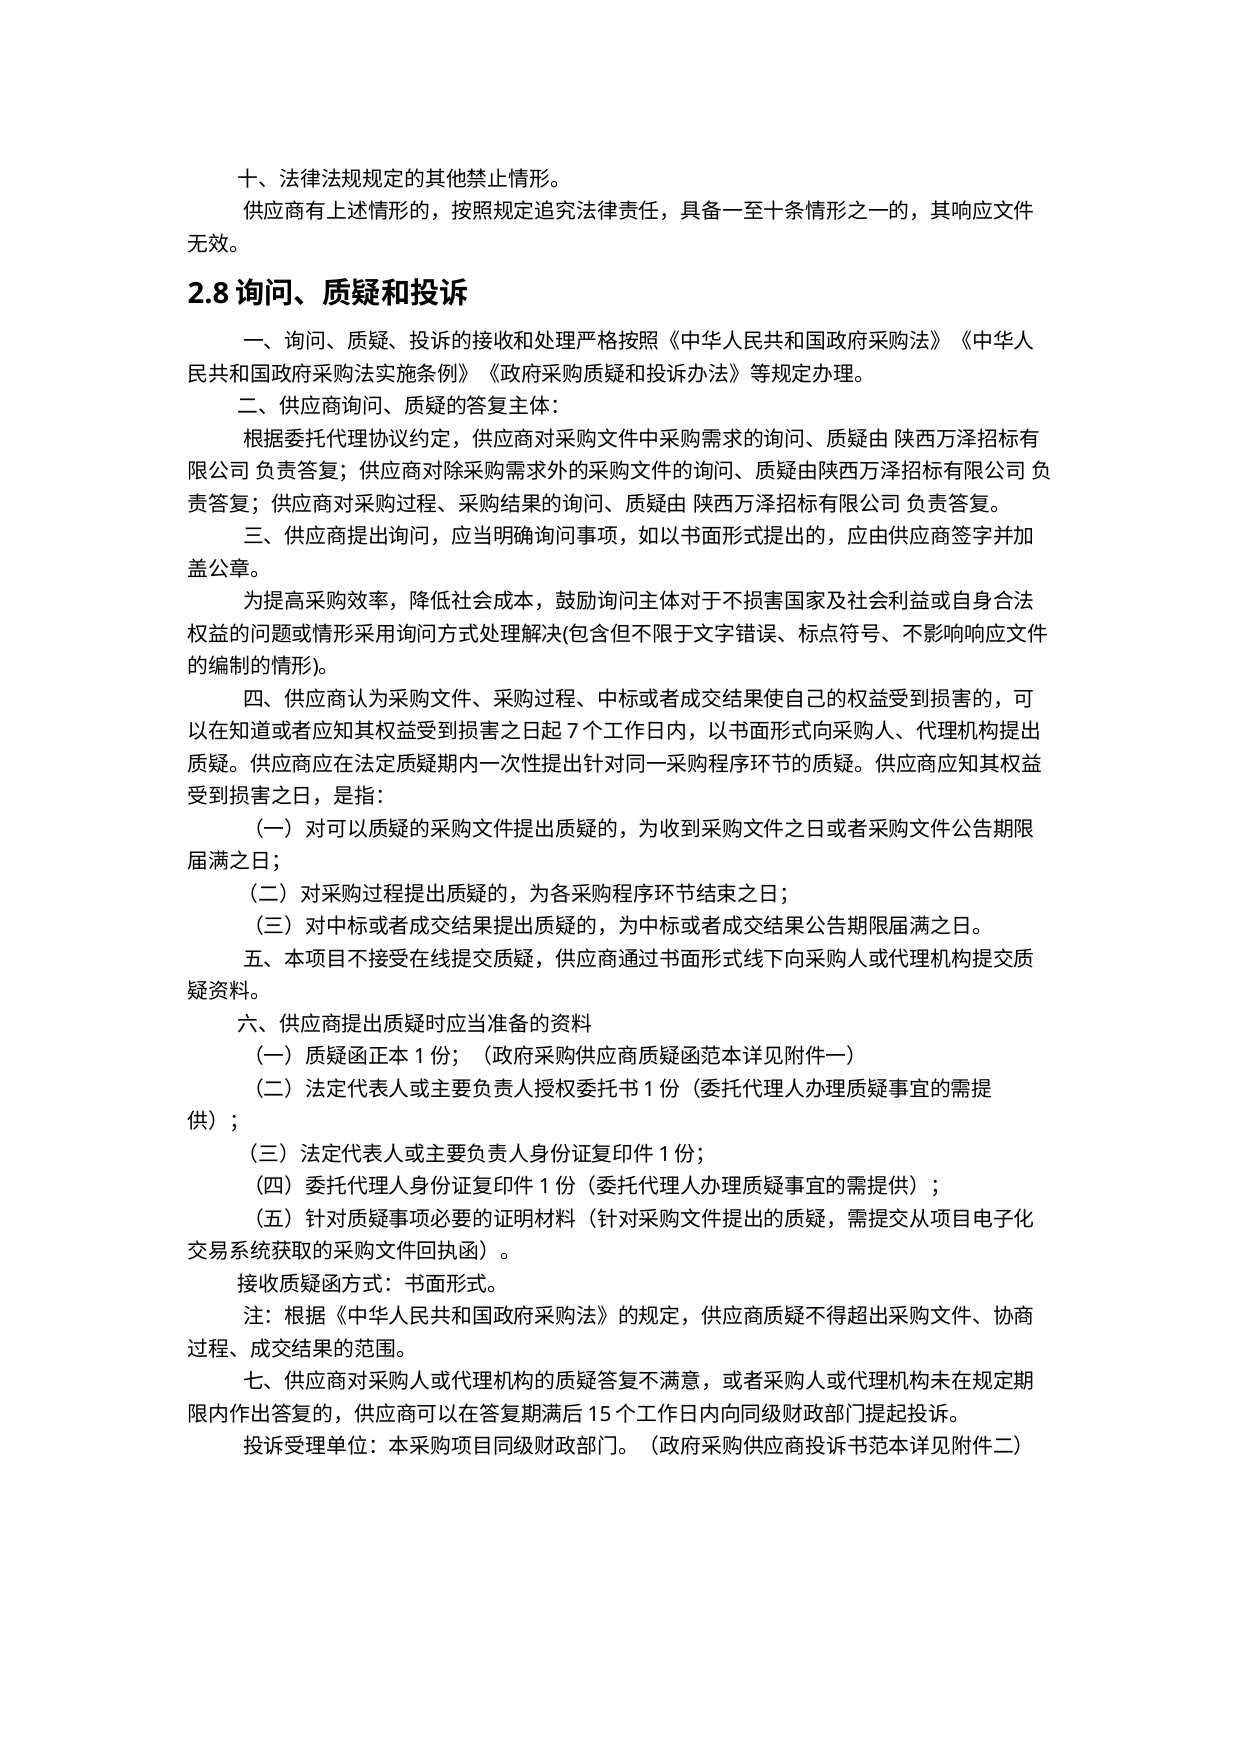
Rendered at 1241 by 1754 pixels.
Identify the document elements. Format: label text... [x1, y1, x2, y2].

text 注：根据《中华人民共和国政府采购法》的规定，供应商质疑不得超出采购文件、协商过程、成交结果的范围。 [187, 1299, 1053, 1364]
text （二）对采购过程提出质疑的，为各采购程序环节结束之日； [187, 877, 1053, 909]
text 五、本项目不接受在线提交质疑，供应商通过书面形式线下向采购人或代理机构提交质疑资料。 [187, 942, 1053, 1007]
text （三）法定代表人或主要负责人身份证复印件1份； [187, 1137, 1053, 1169]
text 2.8询问、质疑和投诉 [187, 259, 1053, 324]
text 七、供应商对采购人或代理机构的质疑答复不满意，或者采购人或代理机构未在规定期限内作出答复的，供应商可以在答复期满后15个工作日内向同级财政部门提起投诉。 [187, 1364, 1053, 1429]
text 为提高采购效率，降低社会成本，鼓励询问主体对于不损害国家及社会利益或自身合法权益的问题或情形采用询问方式处理解决(包含但不限于文字错误、标点符号、不影响响应文件的编制的情形)。 [187, 584, 1053, 682]
text 六、供应商提出质疑时应当准备的资料 [187, 1007, 1053, 1039]
text （三）对中标或者成交结果提出质疑的，为中标或者成交结果公告期限届满之日。 [187, 909, 1053, 942]
text 根据委托代理协议约定，供应商对采购文件中采购需求的询问、质疑由 陕西万泽招标有限公司 负责答复；供应商对除采购需求外的采购文件的询问、质疑由陕西万泽招标有限公司 负责答复；供应商对采购过程、采购结果的询问、质疑由 陕西万泽招标有限公司 负责答复。 [187, 422, 1053, 519]
text 供应商有上述情形的，按照规定追究法律责任，具备一至十条情形之一的，其响应文件无效。 [187, 194, 1053, 259]
text 接收质疑函方式：书面形式。 [187, 1267, 1053, 1299]
text 二、供应商询问、质疑的答复主体： [187, 389, 1053, 422]
text 投诉受理单位：本采购项目同级财政部门。（政府采购供应商投诉书范本详见附件二） [187, 1429, 1053, 1462]
text （五）针对质疑事项必要的证明材料（针对采购文件提出的质疑，需提交从项目电子化交易系统获取的采购文件回执函）。 [187, 1202, 1053, 1267]
text 三、供应商提出询问，应当明确询问事项，如以书面形式提出的，应由供应商签字并加盖公章。 [187, 519, 1053, 584]
text （一）质疑函正本1份；（政府采购供应商质疑函范本详见附件一） [187, 1039, 1053, 1072]
text （二）法定代表人或主要负责人授权委托书1份（委托代理人办理质疑事宜的需提供）； [187, 1072, 1053, 1137]
text （四）委托代理人身份证复印件1份（委托代理人办理质疑事宜的需提供）； [187, 1169, 1053, 1202]
text 十、法律法规规定的其他禁止情形。 [187, 162, 1053, 194]
text （一）对可以质疑的采购文件提出质疑的，为收到采购文件之日或者采购文件公告期限届满之日； [187, 812, 1053, 877]
text 一、询问、质疑、投诉的接收和处理严格按照《中华人民共和国政府采购法》《中华人民共和国政府采购法实施条例》《政府采购质疑和投诉办法》等规定办理。 [187, 324, 1053, 389]
text 四、供应商认为采购文件、采购过程、中标或者成交结果使自己的权益受到损害的，可以在知道或者应知其权益受到损害之日起7个工作日内，以书面形式向采购人、代理机构提出质疑。供应商应在法定质疑期内一次性提出针对同一采购程序环节的质疑。供应商应知其权益受到损害之日，是指： [187, 682, 1053, 812]
